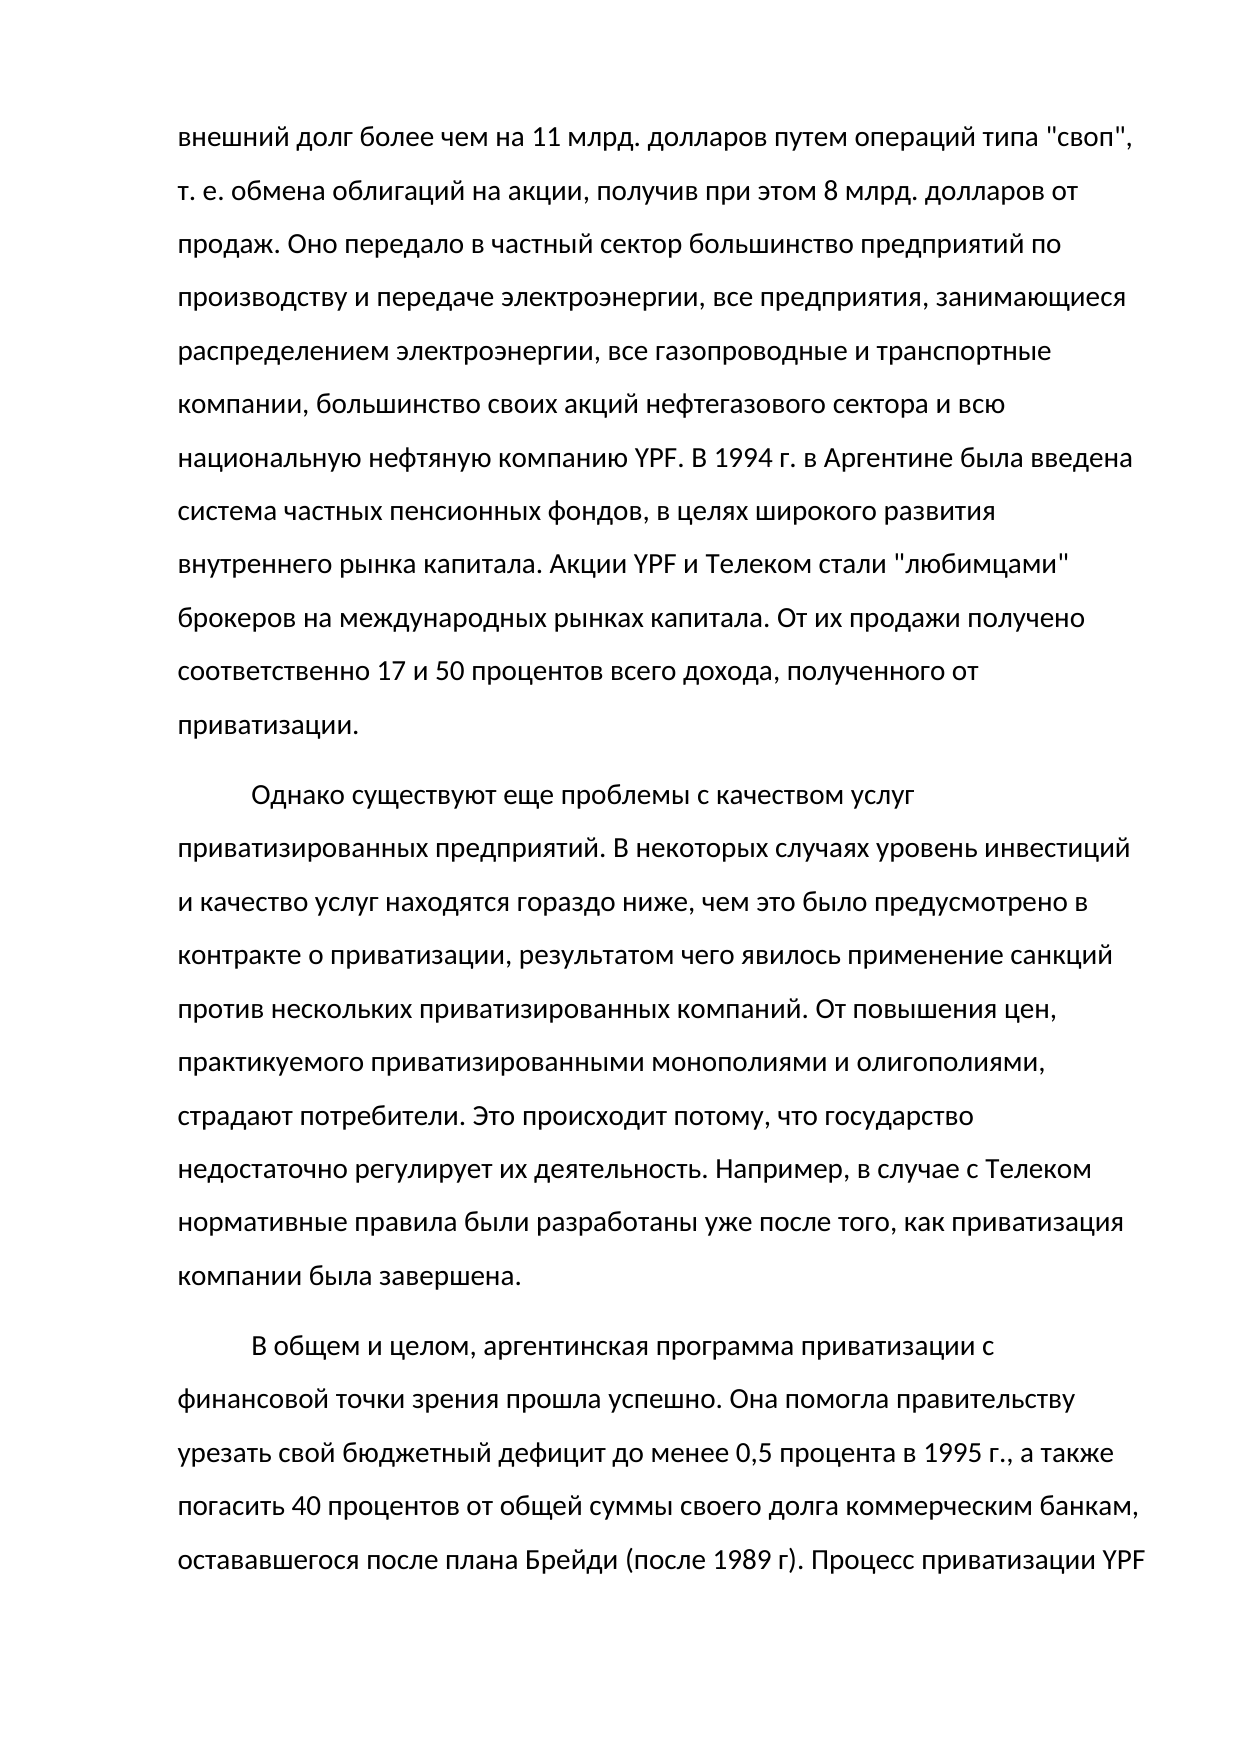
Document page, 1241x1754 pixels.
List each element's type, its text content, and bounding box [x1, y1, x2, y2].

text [177, 1327, 1152, 1576]
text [177, 118, 1152, 742]
text Однако существуют еще проблемы с качеством услуг приватизированных предприятий. В некоторых случаях уровень инвестиций и качество услуг находятся гораздо ниже, чем это было предусмотрено в контракте о приватизации, результатом чего явилось применение санкций против нескольких приватизированных компаний. От повышения цен, практикуемого приватизированными монополиями и олигополиями, страдают потребители. Это происходит потому, что государство недостаточно регулирует их деятельность. Например, в случае с Телеком нормативные правила были разработаны уже после того, как приватизация компании была завершена. [177, 776, 1152, 1293]
